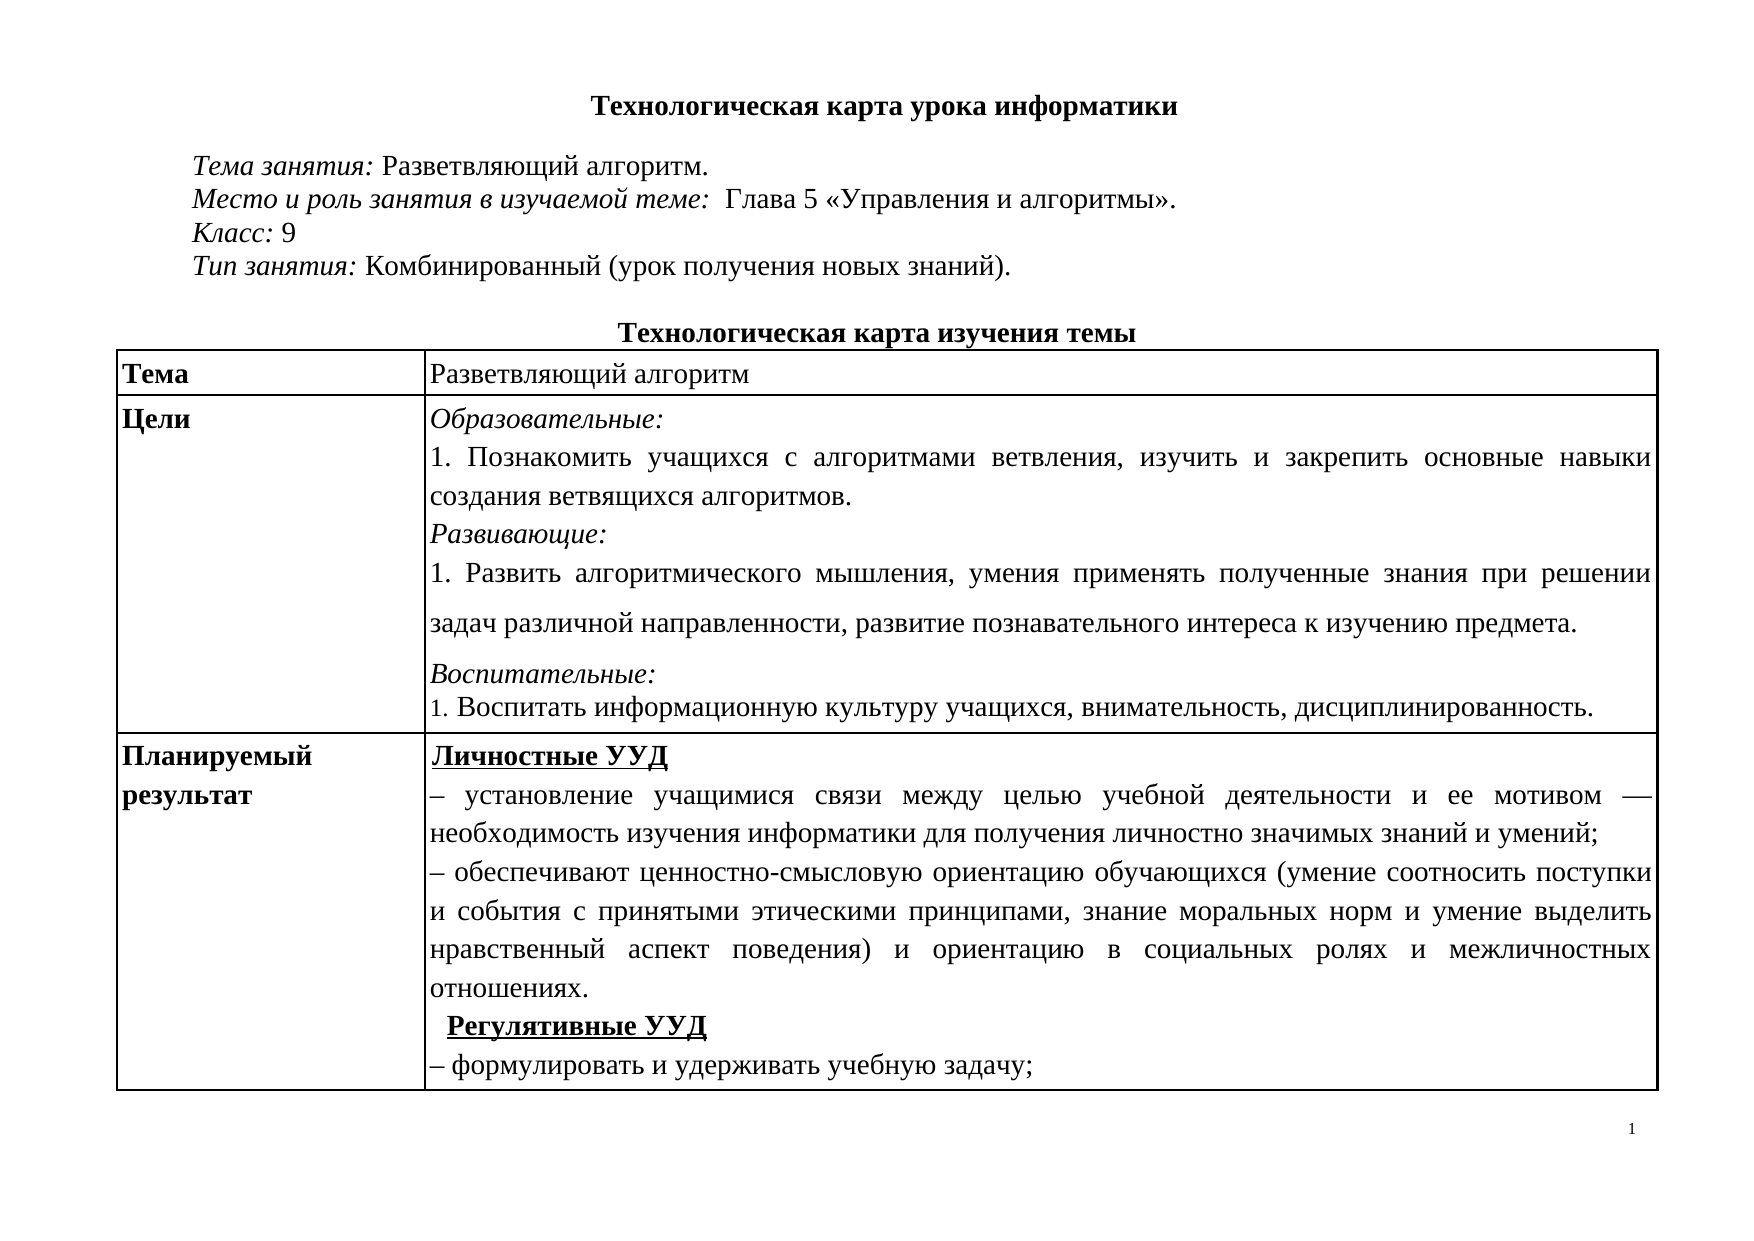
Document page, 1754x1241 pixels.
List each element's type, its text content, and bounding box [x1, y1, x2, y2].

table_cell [118, 734, 424, 1089]
text Место и роль занятия в изучаемой теме: Глава 5 «Управления и алгоритмы». [118, 181, 1636, 215]
table_cell Образовательные: 1. Познакомить учащихся с алгоритмами ветвления, изучить и закрепить основные навыки создания ветвящихся алгоритмов. Развивающие: 1. Развить алгоритмического мышления, умения применять полученные знания при решении задач различной направленности, развитие познавательного интереса к изучению предмета. Воспитательные: 1. Воспитать информационную культуру учащихся, внимательность, дисциплинированность. [426, 396, 1656, 732]
text Технологическая карта урока информатики [118, 88, 1636, 122]
table_cell Цели [118, 396, 424, 732]
text Класс: 9 [118, 215, 1636, 248]
text Тема занятия: Разветвляющий алгоритм. [118, 148, 1636, 181]
text Тип занятия: Комбинированный (урок получения новых знаний). [118, 248, 1636, 282]
text Технологическая карта изучения темы [118, 316, 1636, 349]
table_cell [426, 734, 1656, 1089]
table_header Тема [118, 351, 424, 394]
table_header Разветвляющий алгоритм [426, 351, 1656, 394]
